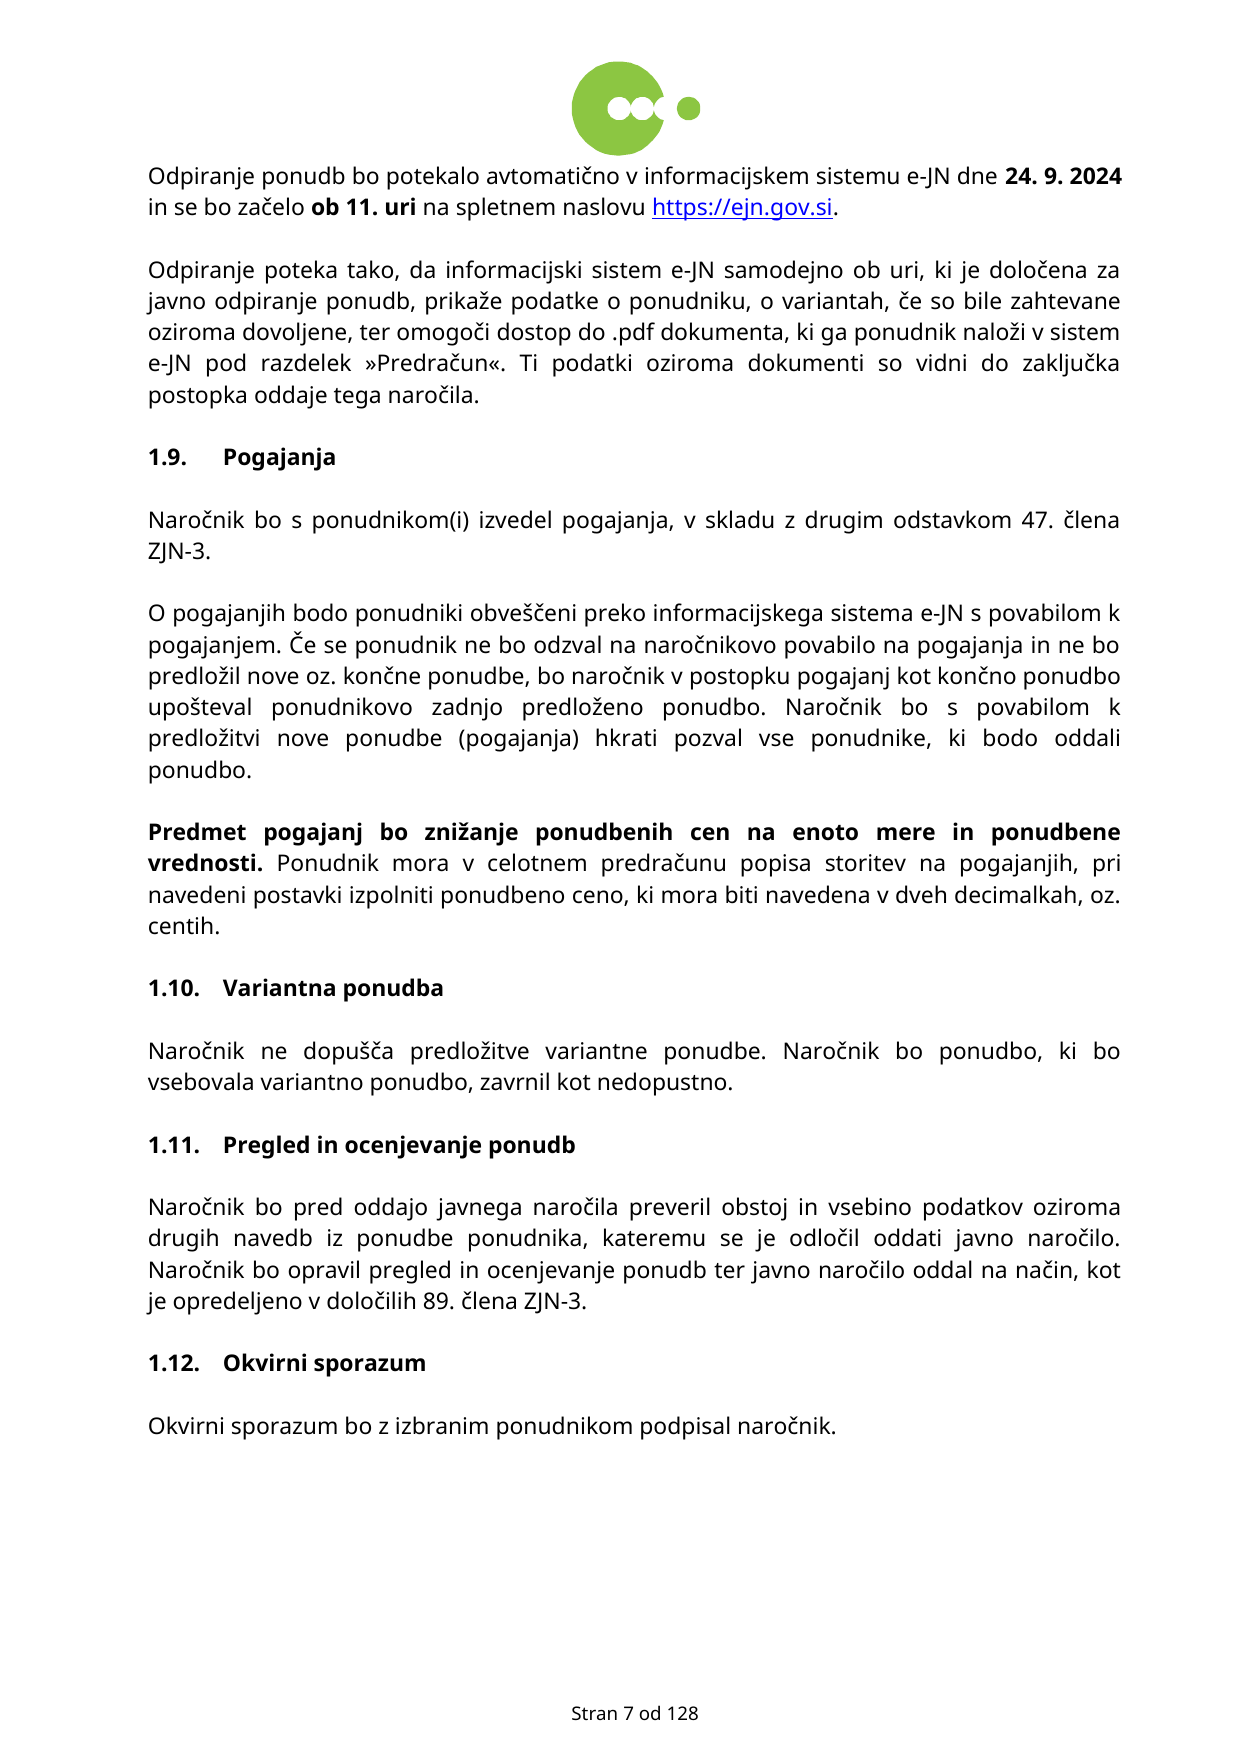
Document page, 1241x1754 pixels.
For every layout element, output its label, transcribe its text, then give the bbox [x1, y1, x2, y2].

text Naročnik bo pred oddajo javnega naročila preveril obstoj in vsebino podatkov oziroma drugih navedb iz ponudbe ponudnika, kateremu se je odločil oddati javno naročilo. Naročnik bo opravil pregled in ocenjevanje ponudb ter javno naročilo oddal na način, kot je opredeljeno v določilih 89. člena ZJN-3. [148, 1191, 1122, 1316]
text Predmet pogajanj bo znižanje ponudbenih cen na enoto mere in ponudbene vrednosti. Ponudnik mora v celotnem predračunu popisa storitev na pogajanjih, pri navedeni postavki izpolniti ponudbeno ceno, ki mora biti navedena v dveh decimalkah, oz. centih. [148, 816, 1122, 941]
text O pogajanjih bodo ponudniki obveščeni preko informacijskega sistema e-JN s povabilom k pogajanjem. Če se ponudnik ne bo odzval na naročnikovo povabilo na pogajanja in ne bo predložil nove oz. končne ponudbe, bo naročnik v postopku pogajanj kot končno ponudbo upošteval ponudnikovo zadnjo predloženo ponudbo. Naročnik bo s povabilom k predložitvi nove ponudbe (pogajanja) hkrati pozval vse ponudnike, ki bodo oddali ponudbo. [148, 597, 1122, 785]
text Odpiranje ponudb bo potekalo avtomatično v informacijskem sistemu e-JN dne 24. 9. 2024 in se bo začelo ob 11. uri na spletnem naslovu https://ejn.gov.si. [148, 160, 1122, 222]
text Odpiranje poteka tako, da informacijski sistem e-JN samodejno ob uri, ki je določena za javno odpiranje ponudb, prikaže podatke o ponudniku, o variantah, če so bile zahtevane oziroma dovoljene, ter omogoči dostop do .pdf dokumenta, ki ga ponudnik naloži v sistem e-JN pod razdelek »Predračun«. Ti podatki oziroma dokumenti so vidni do zaključka postopka oddaje tega naročila. [148, 254, 1122, 410]
list Okvirni sporazum [148, 1347, 1122, 1379]
list Variantna ponudba [148, 972, 1122, 1004]
text Okvirni sporazum bo z izbranim ponudnikom podpisal naročnik. [148, 1410, 1122, 1441]
list Pogajanja [148, 441, 1122, 472]
text Naročnik bo s ponudnikom(i) izvedel pogajanja, v skladu z drugim odstavkom 47. člena ZJN-3. [148, 504, 1122, 566]
list Pregled in ocenjevanje ponudb [148, 1129, 1122, 1160]
text Naročnik ne dopušča predložitve variantne ponudbe. Naročnik bo ponudbo, ki bo vsebovala variantno ponudbo, zavrnil kot nedopustno. [148, 1035, 1122, 1097]
